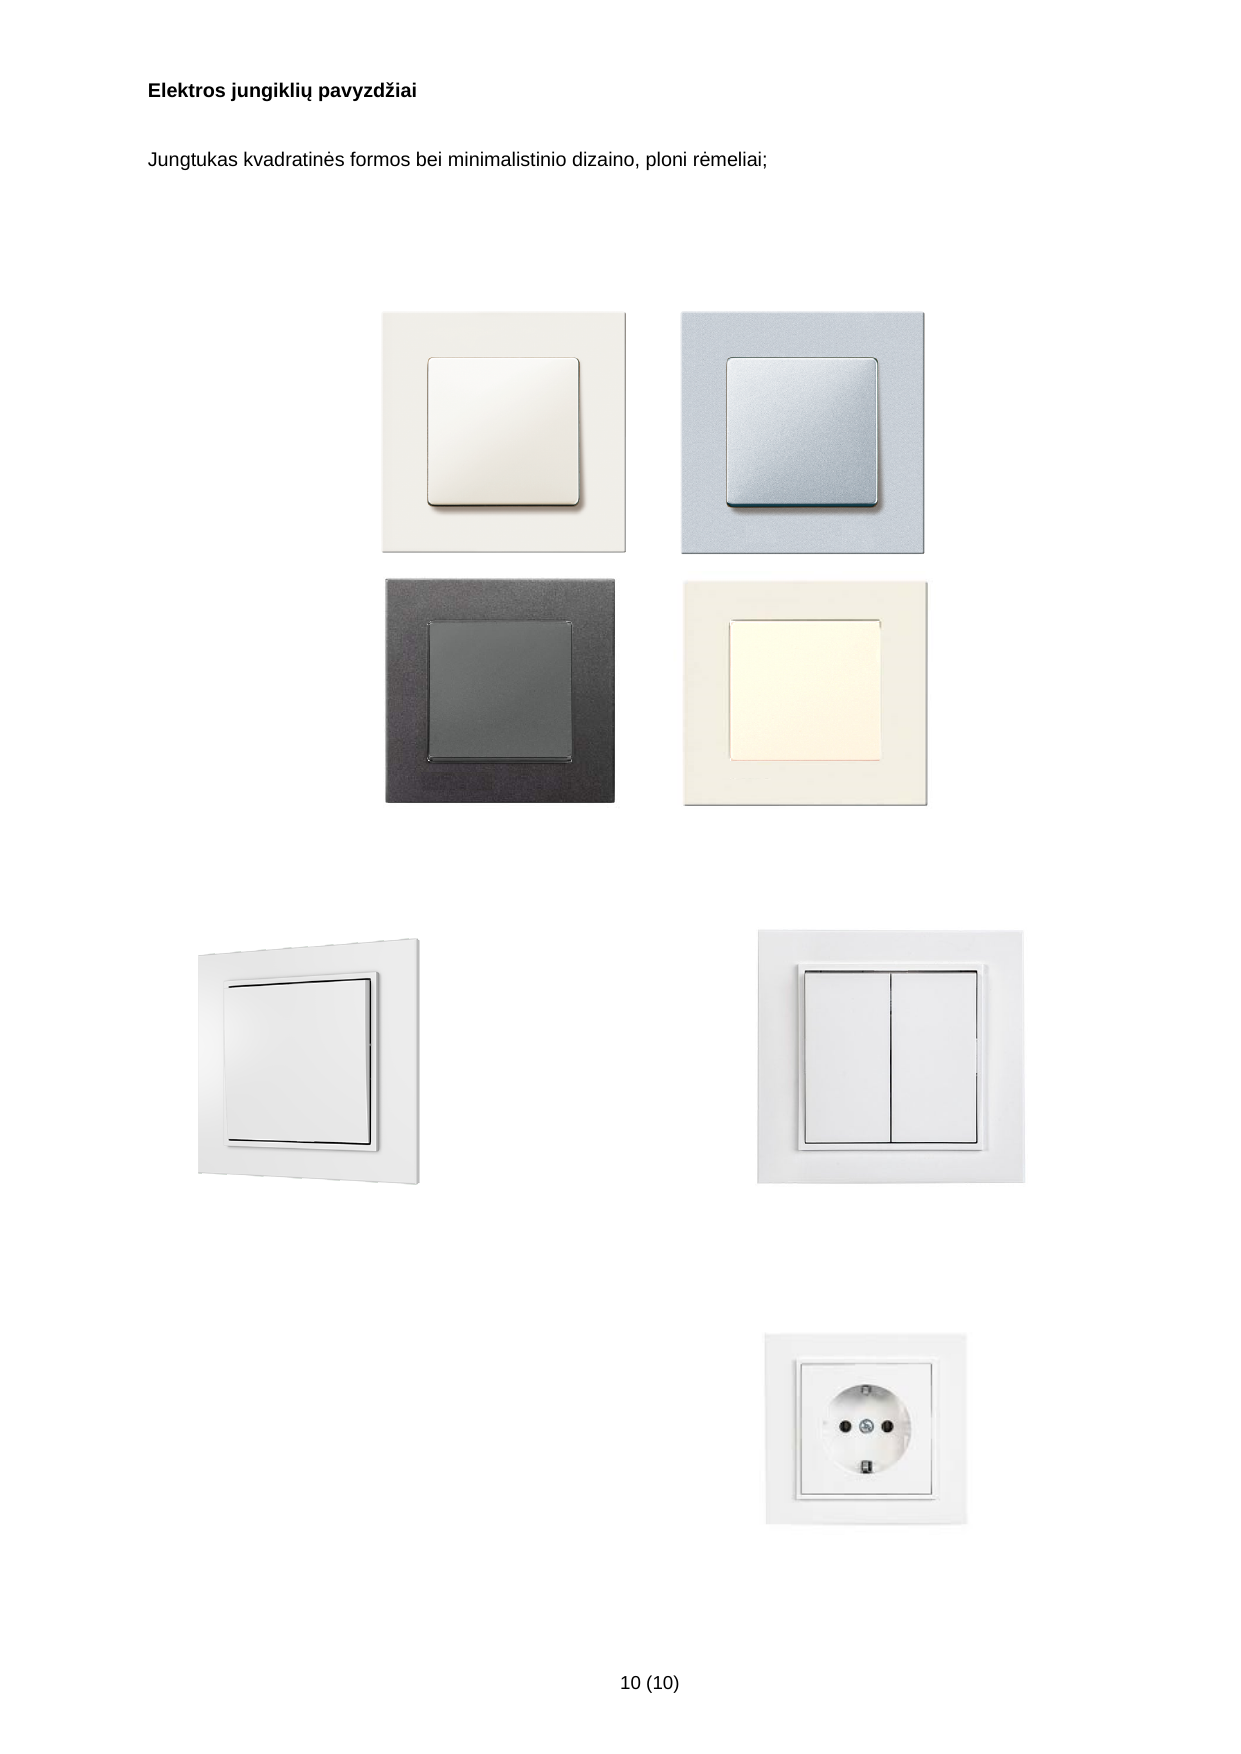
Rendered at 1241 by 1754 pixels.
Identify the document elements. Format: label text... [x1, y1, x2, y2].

text Jungtukas kvadratinės formos bei minimalistinio dizaino, ploni rėmeliai; [148, 148, 1152, 171]
picture [147, 915, 470, 1206]
picture [717, 881, 1070, 1234]
picture [311, 251, 989, 835]
text Elektros jungiklių pavyzdžiai [148, 79, 1152, 102]
picture [717, 1280, 1016, 1579]
